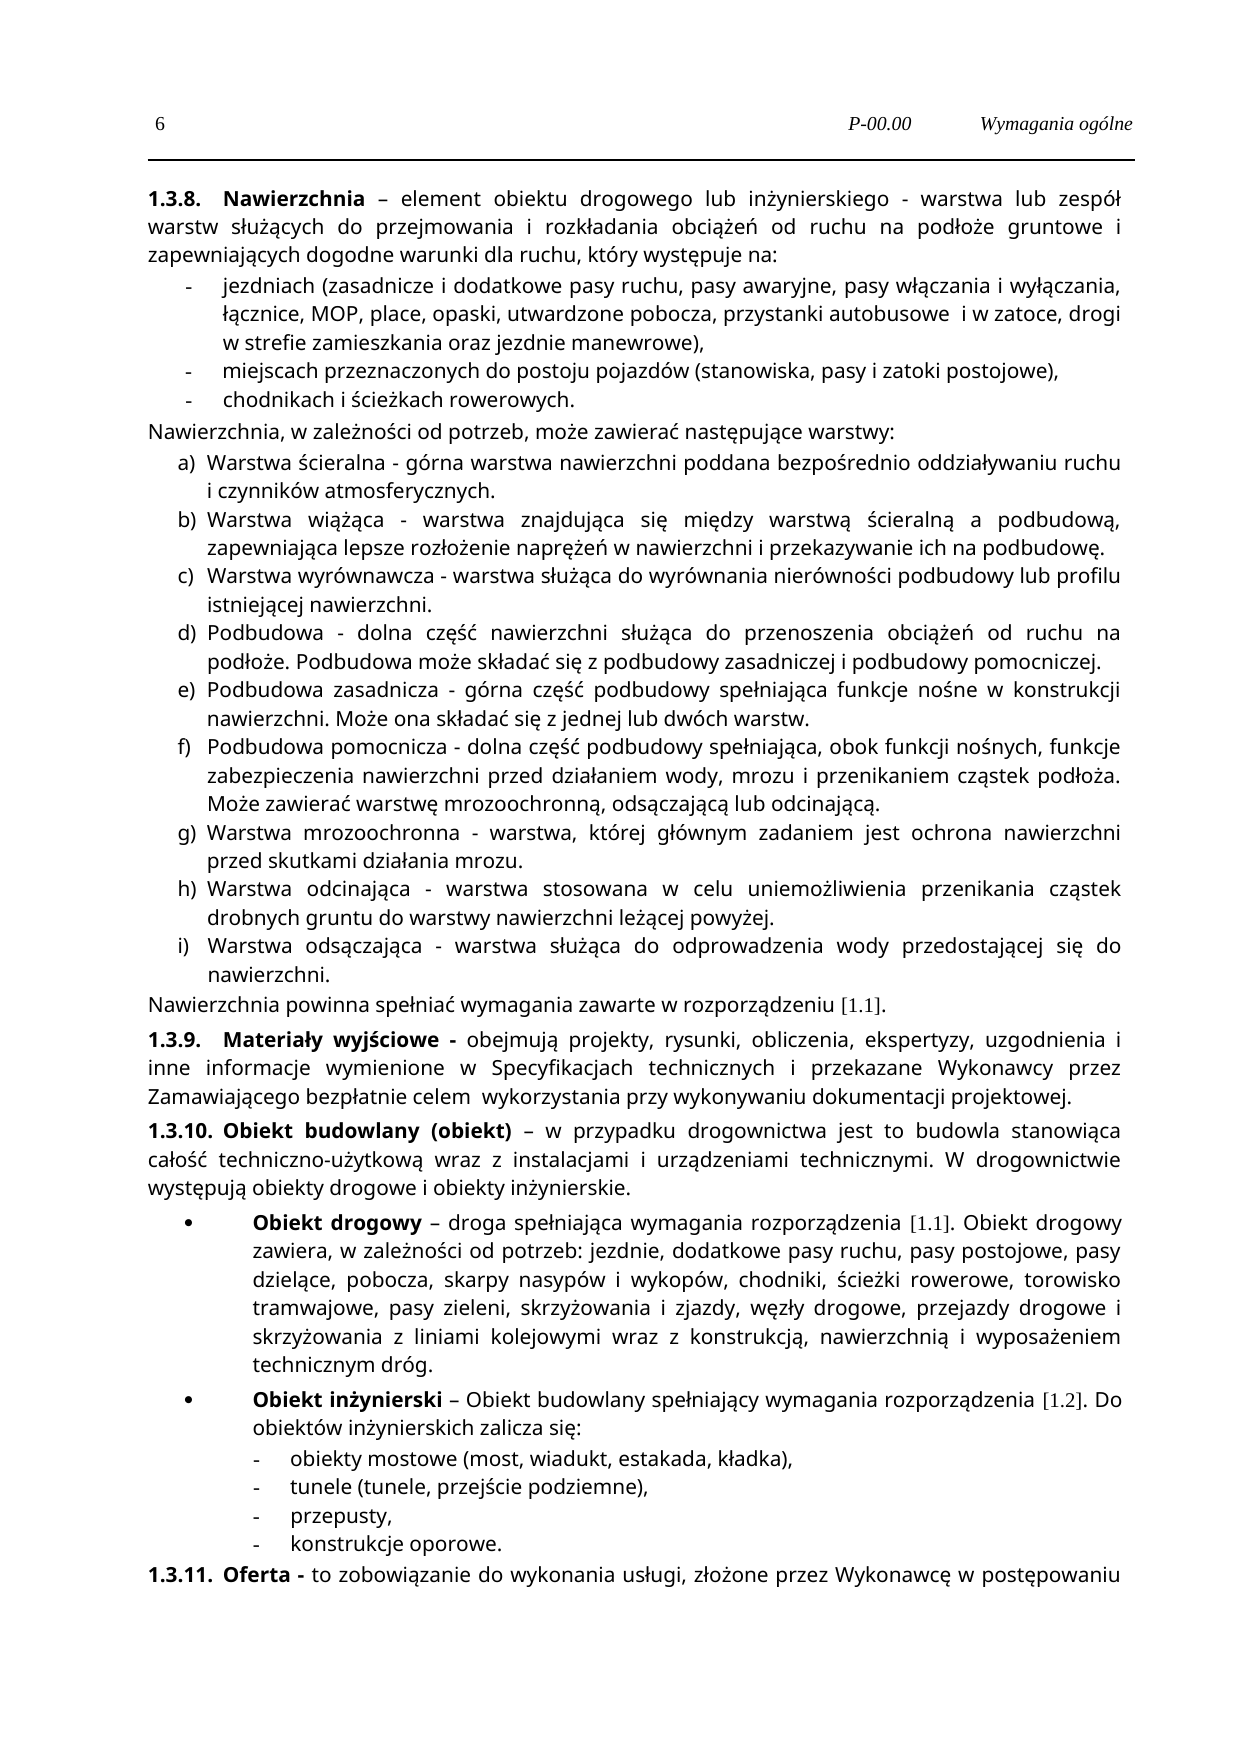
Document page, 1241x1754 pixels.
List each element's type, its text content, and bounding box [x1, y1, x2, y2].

subtitle Obiekt drogowy – droga spełniająca wymagania rozporządzenia [1.1]. Obiekt drogowy zawiera, w zależności od potrzeb: jezdnie, dodatkowe pasy ruchu, pasy postojowe, pasy dzielące, pobocza, skarpy nasypów i wykopów, chodniki, ścieżki rowerowe, torowisko tramwajowe, pasy zieleni, skrzyżowania i zjazdy, węzły drogowe, przejazdy drogowe i skrzyżowania z liniami kolejowymi wraz z konstrukcją, nawierzchnią i wyposażeniem technicznym dróg. [185, 1208, 1122, 1379]
list obiekty mostowe (most, wiadukt, estakada, kładka), [253, 1444, 1122, 1472]
subtitle Materiały wyjściowe - obejmują projekty, rysunki, obliczenia, ekspertyzy, uzgodnienia i inne informacje wymienione w Specyfikacjach technicznych i przekazane Wykonawcy przez Zamawiającego bezpłatnie celem wykorzystania przy wykonywaniu dokumentacji projektowej. [148, 1025, 1122, 1110]
list Warstwa wiążąca - warstwa znajdująca się między warstwą ścieralną a podbudową, zapewniająca lepsze rozłożenie naprężeń w nawierzchni i przekazywanie ich na podbudowę. [177, 505, 1122, 562]
list Podbudowa pomocnicza - dolna część podbudowy spełniająca, obok funkcji nośnych, funkcje zabezpieczenia nawierzchni przed działaniem wody, mrozu i przenikaniem cząstek podłoża. Może zawierać warstwę mrozoochronną, odsączającą lub odcinającą. [177, 732, 1122, 818]
list Warstwa mrozoochronna - warstwa, której głównym zadaniem jest ochrona nawierzchni przed skutkami działania mrozu. [177, 818, 1122, 874]
list konstrukcje oporowe. [253, 1529, 1122, 1558]
list tunele (tunele, przejście podziemne), [253, 1472, 1122, 1501]
subtitle Obiekt inżynierski – Obiekt budowlany spełniający wymagania rozporządzenia [1.2]. Do obiektów inżynierskich zalicza się: [185, 1385, 1122, 1442]
list Podbudowa zasadnicza - górna część podbudowy spełniająca funkcje nośne w konstrukcji nawierzchni. Może ona składać się z jednej lub dwóch warstw. [177, 675, 1122, 732]
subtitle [148, 1560, 1122, 1588]
list Warstwa wyrównawcza - warstwa służąca do wyrównania nierówności podbudowy lub profilu istniejącej nawierzchni. [177, 562, 1122, 618]
list Podbudowa - dolna część nawierzchni służąca do przenoszenia obciążeń od ruchu na podłoże. Podbudowa może składać się z podbudowy zasadniczej i podbudowy pomocniczej. [177, 618, 1122, 675]
list chodnikach i ścieżkach rowerowych. [185, 385, 1122, 413]
list Warstwa odsączająca - warstwa służąca do odprowadzenia wody przedostającej się do nawierzchni. [177, 931, 1122, 988]
list miejscach przeznaczonych do postoju pojazdów (stanowiska, pasy i zatoki postojowe), [185, 356, 1122, 385]
subtitle Obiekt budowlany (obiekt) – w przypadku drogownictwa jest to budowla stanowiąca całość techniczno-użytkową wraz z instalacjami i urządzeniami technicznymi. W drogownictwie występują obiekty drogowe i obiekty inżynierskie. [148, 1117, 1122, 1202]
list przepusty, [253, 1501, 1122, 1529]
list Warstwa ścieralna - górna warstwa nawierzchni poddana bezpośrednio oddziaływaniu ruchu i czynników atmosferycznych. [177, 448, 1122, 505]
text Nawierzchnia, w zależności od potrzeb, może zawierać następujące warstwy: [148, 417, 1122, 446]
list Warstwa odcinająca - warstwa stosowana w celu uniemożliwienia przenikania cząstek drobnych gruntu do warstwy nawierzchni leżącej powyżej. [177, 874, 1122, 931]
subtitle Nawierzchnia – element obiektu drogowego lub inżynierskiego - warstwa lub zespół warstw służących do przejmowania i rozkładania obciążeń od ruchu na podłoże gruntowe i zapewniających dogodne warunki dla ruchu, który występuje na: [148, 184, 1122, 269]
list jezdniach (zasadnicze i dodatkowe pasy ruchu, pasy awaryjne, pasy włączania i wyłączania, łącznice, MOP, place, opaski, utwardzone pobocza, przystanki autobusowe i w zatoce, drogi w strefie zamieszkania oraz jezdnie manewrowe), [185, 271, 1122, 356]
text Nawierzchnia powinna spełniać wymagania zawarte w rozporządzeniu [1.1]. [148, 990, 1122, 1019]
